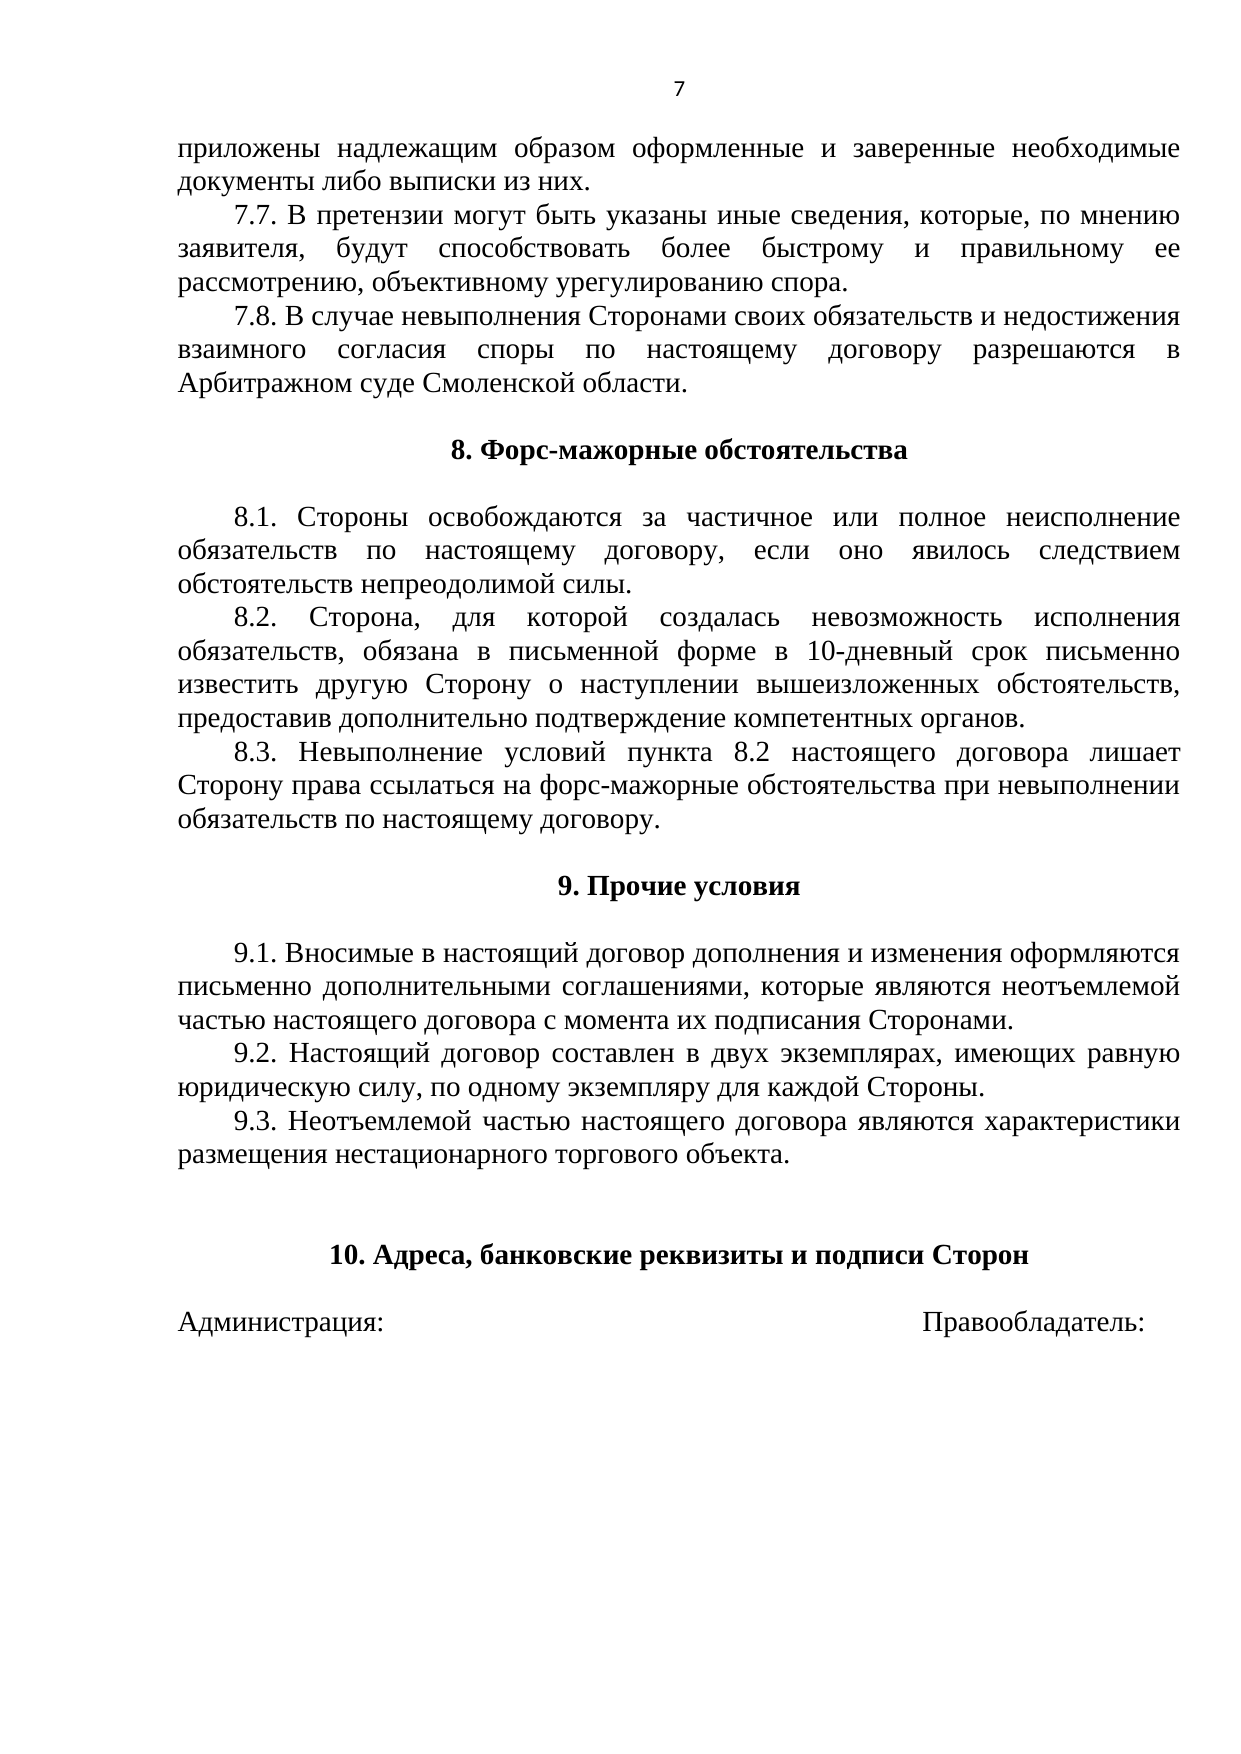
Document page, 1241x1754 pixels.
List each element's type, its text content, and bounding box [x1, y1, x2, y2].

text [177, 130, 1181, 197]
text 7.7. В претензии могут быть указаны иные сведения, которые, по мнению заявителя, будут способствовать более быстрому и правильному ее рассмотрению, объективному урегулированию спора. [177, 197, 1181, 298]
text 8.3. Невыполнение условий пункта 8.2 настоящего договора лишает Сторону права ссылаться на форс-мажорные обстоятельства при невыполнении обязательств по настоящему договору. [177, 734, 1181, 834]
text 9.3. Неотъемлемой частью настоящего договора являются характеристики размещения нестационарного торгового объекта. [177, 1103, 1181, 1170]
text 9.2. Настоящий договор составлен в двух экземплярах, имеющих равную юридическую силу, по одному экземпляру для каждой Стороны. [177, 1036, 1181, 1103]
text 8.1. Стороны освобождаются за частичное или полное неисполнение обязательств по настоящему договору, если оно явилось следствием обстоятельств непреодолимой силы. [177, 499, 1181, 599]
text 9.1. Вносимые в настоящий договор дополнения и изменения оформляются письменно дополнительными соглашениями, которые являются неотъемлемой частью настоящего договора с момента их подписания Сторонами. [177, 935, 1181, 1036]
text 7.8. В случае невыполнения Сторонами своих обязательств и недостижения взаимного согласия споры по настоящему договору разрешаются в Арбитражном суде Смоленской области. [177, 298, 1181, 398]
text 10. Адреса, банковские реквизиты и подписи Сторон [177, 1237, 1181, 1270]
text 8.2. Сторона, для которой создалась невозможность исполнения обязательств, обязана в письменной форме в 10-дневный срок письменно известить другую Сторону о наступлении вышеизложенных обстоятельств, предоставив дополнительно подтверждение компетентных органов. [177, 599, 1181, 734]
text 9. Прочие условия [177, 868, 1181, 901]
text 8. Форс-мажорные обстоятельства [177, 432, 1181, 465]
text Администрация: Правообладатель: [177, 1304, 1181, 1337]
